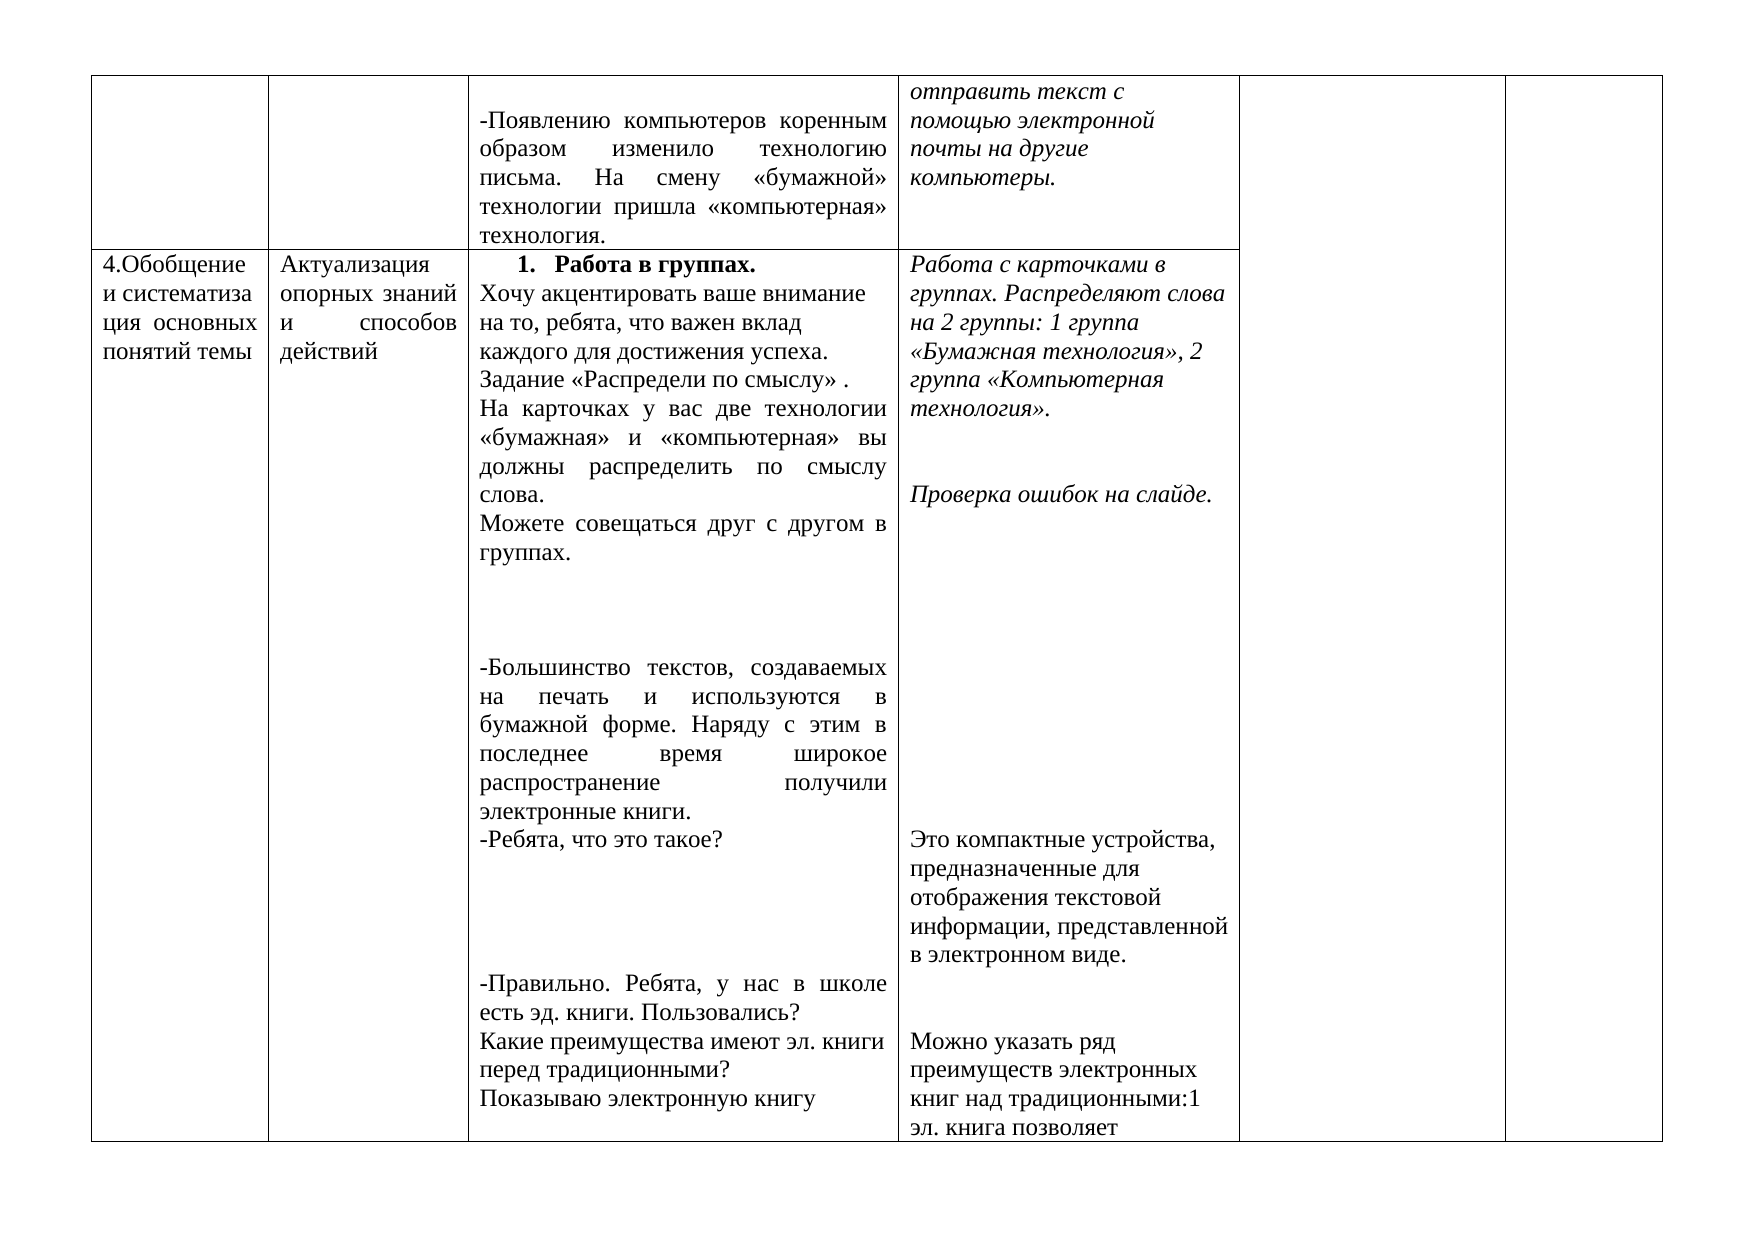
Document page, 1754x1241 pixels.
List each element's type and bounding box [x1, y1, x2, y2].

table_cell [899, 76, 1239, 248]
table_cell [469, 250, 898, 1141]
table_cell [92, 76, 268, 248]
table_cell [269, 76, 468, 248]
table_cell [269, 250, 468, 1141]
table_cell [1240, 76, 1505, 1141]
table_cell [92, 250, 268, 1141]
table_cell [899, 250, 1239, 1141]
table_cell [469, 76, 898, 248]
table_cell [1506, 76, 1662, 1141]
